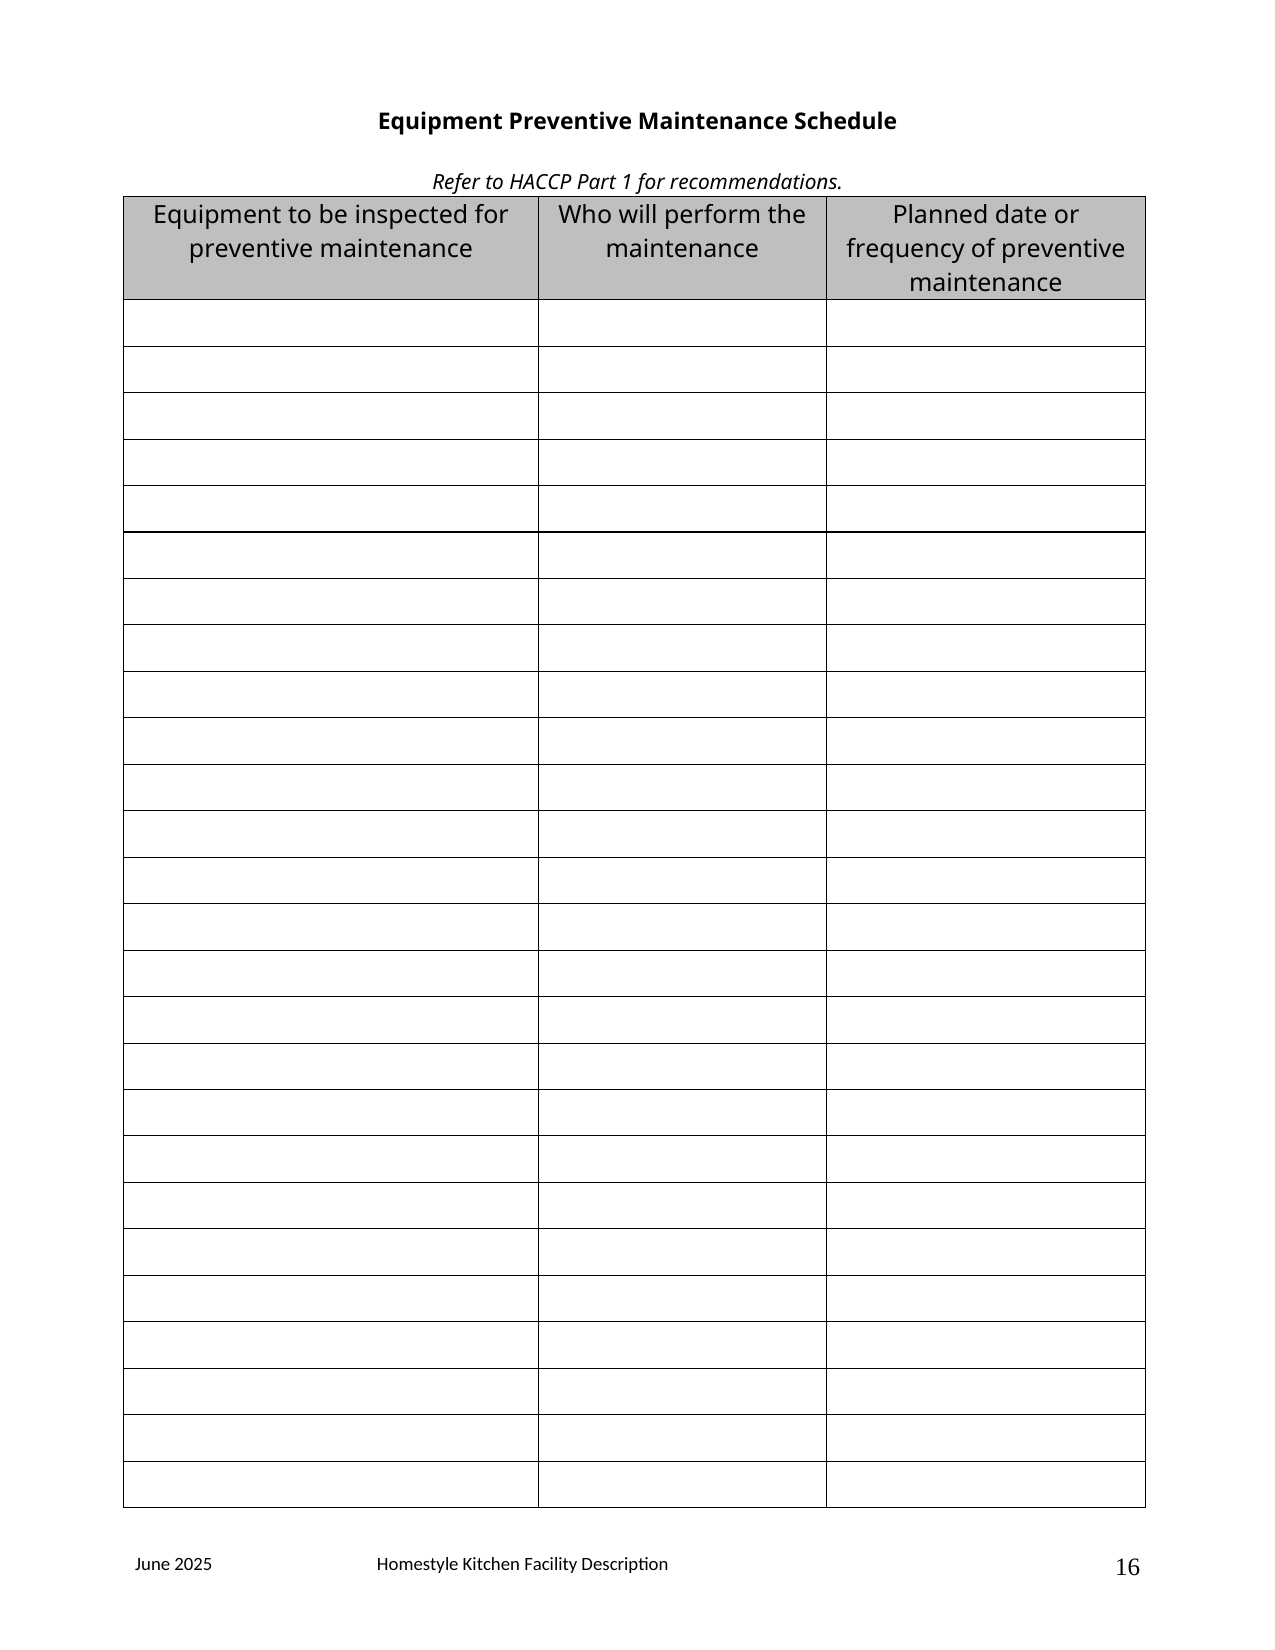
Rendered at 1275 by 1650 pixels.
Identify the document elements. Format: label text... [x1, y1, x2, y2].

table_header Equipment to be inspected for preventive maintenance [124, 197, 538, 299]
table_cell [124, 1229, 538, 1275]
table_cell [539, 858, 826, 903]
table_cell [539, 1229, 826, 1275]
table_cell [539, 951, 826, 996]
table_cell [124, 718, 538, 764]
table_cell [124, 672, 538, 717]
table_cell [827, 625, 1145, 671]
table_cell [124, 300, 538, 346]
table_cell [539, 672, 826, 717]
table_cell [827, 1322, 1145, 1368]
table_header Who will perform the maintenance [539, 197, 826, 299]
table_cell [539, 718, 826, 764]
table_cell [827, 811, 1145, 857]
table_header Planned date or frequency of preventive maintenance [827, 197, 1145, 299]
table_cell [539, 1136, 826, 1182]
table_cell [827, 1276, 1145, 1321]
text Equipment Preventive Maintenance Schedule [135, 105, 1140, 136]
table_cell [539, 1183, 826, 1228]
table_cell [827, 1136, 1145, 1182]
table_cell [539, 997, 826, 1042]
table_cell [827, 1090, 1145, 1135]
table_cell [539, 300, 826, 346]
table_cell [124, 533, 538, 578]
table_cell [124, 951, 538, 996]
table_cell [124, 858, 538, 903]
table_cell [827, 1044, 1145, 1089]
table_cell [539, 440, 826, 485]
table_cell [539, 1090, 826, 1135]
table_cell [124, 625, 538, 671]
table_cell [827, 997, 1145, 1042]
table_cell [124, 1369, 538, 1414]
table_cell [124, 1415, 538, 1461]
table_cell [827, 533, 1145, 578]
table_cell [827, 904, 1145, 949]
table_cell [539, 904, 826, 949]
table_cell [539, 1369, 826, 1414]
table_cell [539, 1276, 826, 1321]
table_cell [124, 347, 538, 392]
table_cell [124, 765, 538, 810]
table_cell [827, 393, 1145, 438]
table_cell [124, 1090, 538, 1135]
table_cell [827, 718, 1145, 764]
table_cell [539, 1044, 826, 1089]
table_cell [827, 486, 1145, 531]
table_cell [827, 579, 1145, 624]
table_cell [827, 300, 1145, 346]
table_cell [124, 1322, 538, 1368]
table_cell [827, 765, 1145, 810]
table_cell [827, 1229, 1145, 1275]
table_cell [539, 347, 826, 392]
table_cell [124, 904, 538, 949]
table_cell [539, 1415, 826, 1461]
table_cell [124, 486, 538, 531]
table_cell [539, 579, 826, 624]
table_cell [827, 440, 1145, 485]
table_cell [124, 1136, 538, 1182]
table_cell [827, 858, 1145, 903]
table_cell [539, 765, 826, 810]
table_cell [124, 811, 538, 857]
table_cell [539, 811, 826, 857]
table_cell [124, 579, 538, 624]
table_cell [827, 347, 1145, 392]
table_cell [827, 1462, 1145, 1507]
table_cell [827, 1369, 1145, 1414]
table_cell [124, 1183, 538, 1228]
table_cell [124, 1276, 538, 1321]
table_cell [124, 393, 538, 438]
table_cell [539, 1462, 826, 1507]
table_cell [539, 1322, 826, 1368]
text Refer to HACCP Part 1 for recommendations. [135, 167, 1140, 196]
table_cell [539, 393, 826, 438]
table_cell [124, 997, 538, 1042]
table_cell [539, 486, 826, 531]
table_cell [827, 672, 1145, 717]
table_cell [539, 533, 826, 578]
table_cell [827, 1183, 1145, 1228]
table_cell [827, 1415, 1145, 1461]
table_cell [124, 440, 538, 485]
table_cell [124, 1462, 538, 1507]
table_cell [539, 625, 826, 671]
table_cell [124, 1044, 538, 1089]
table_cell [827, 951, 1145, 996]
